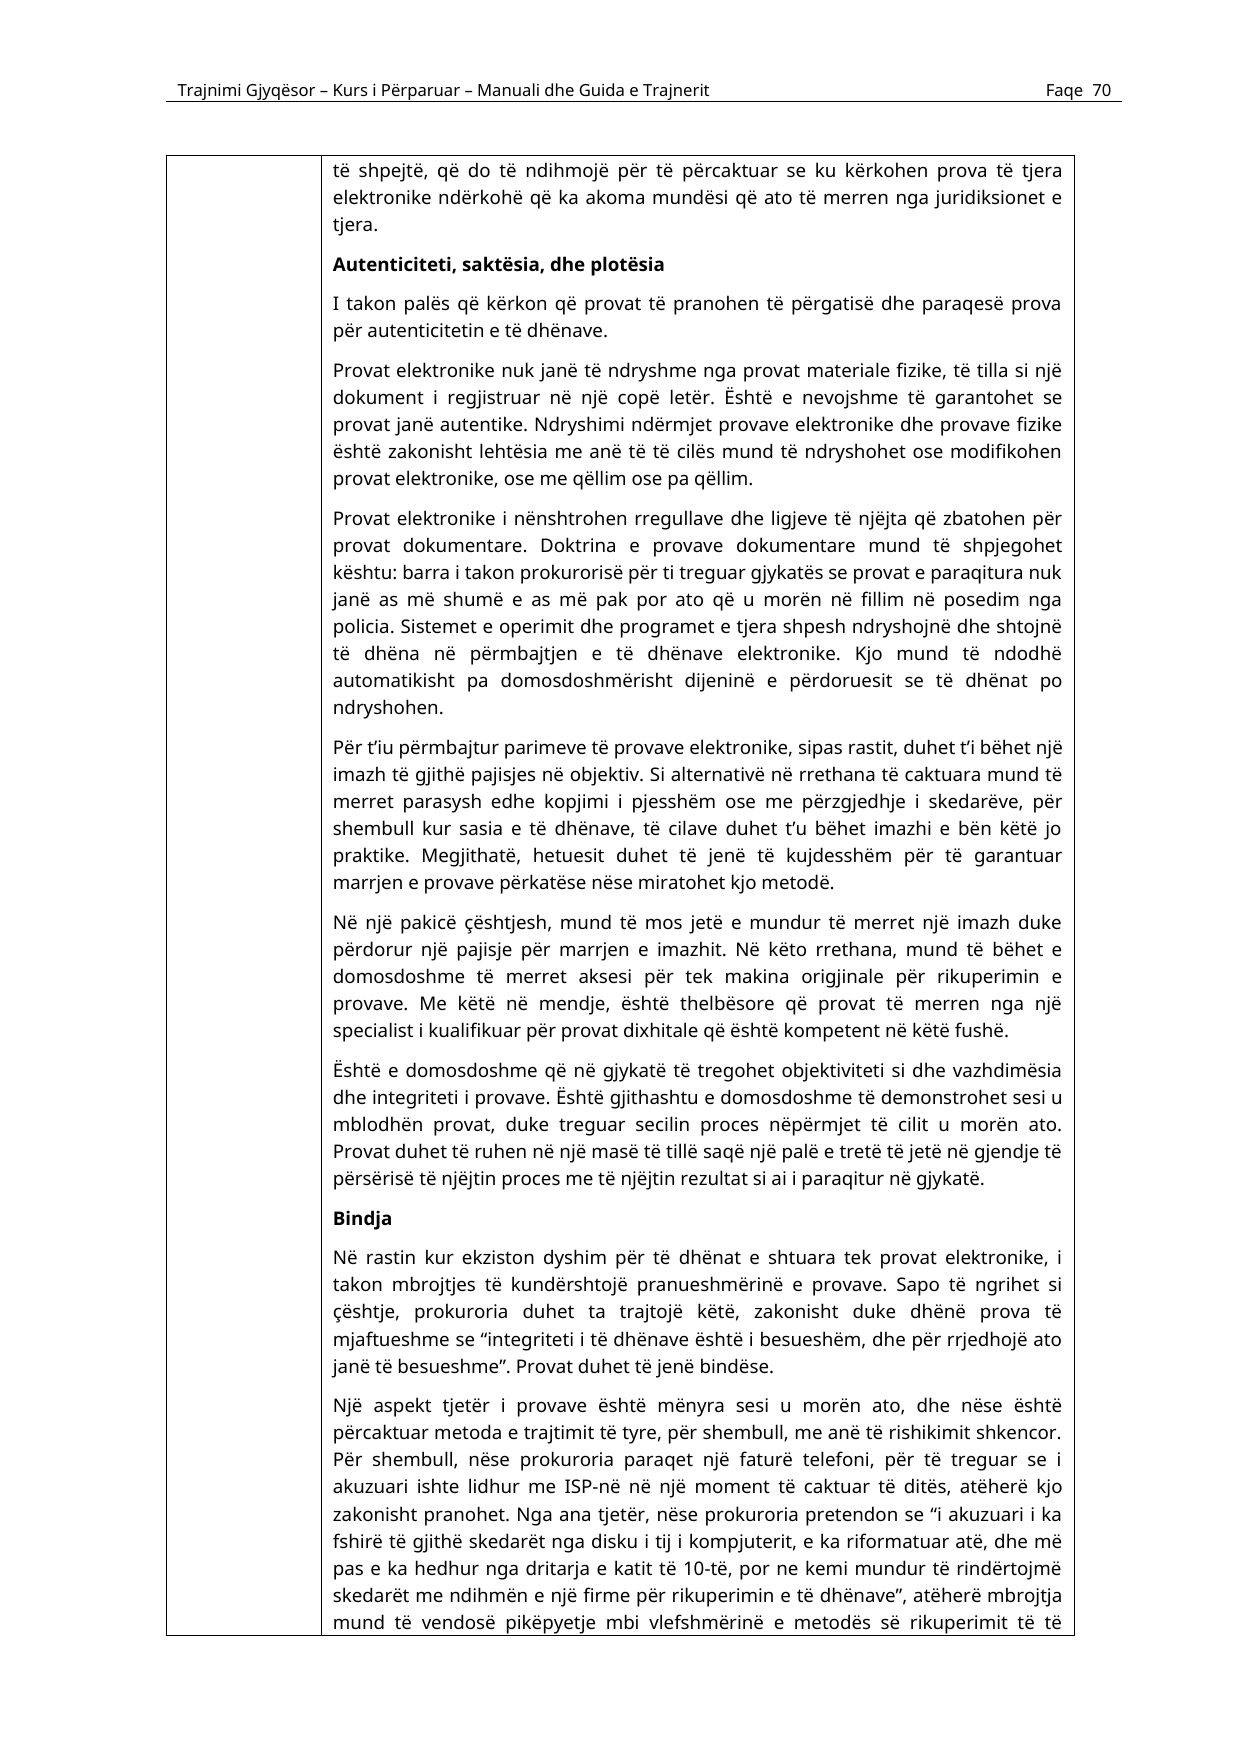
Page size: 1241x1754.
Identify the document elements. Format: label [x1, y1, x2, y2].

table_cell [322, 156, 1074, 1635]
table_cell [167, 156, 321, 1635]
